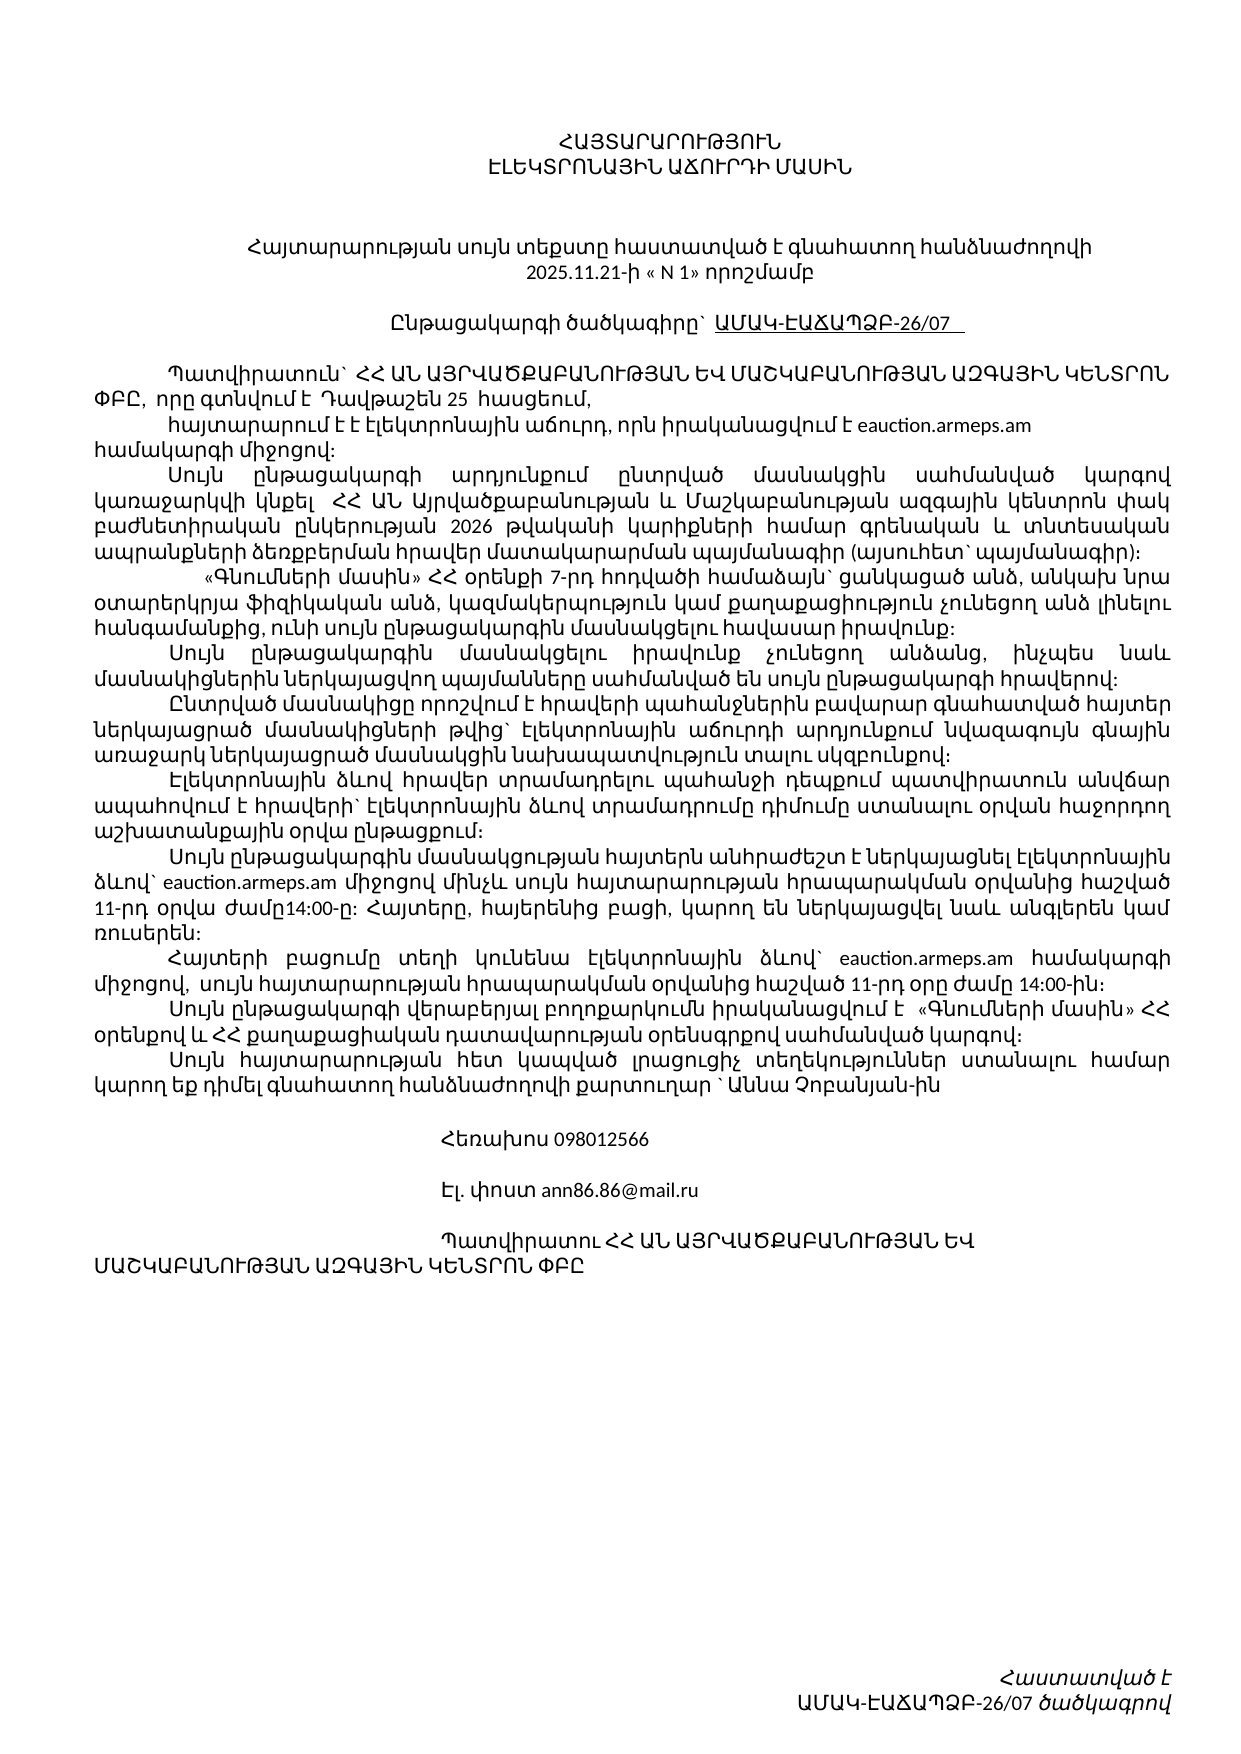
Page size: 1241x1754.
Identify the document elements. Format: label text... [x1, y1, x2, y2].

text ԱՄԱԿ-ԷԱՃԱՊՁԲ-26/07 ծածկագրով [94, 1690, 1171, 1716]
text Էլեկտրոնային ձևով հրավեր տրամադրելու պահանջի դեպքում պատվիրատուն անվճար ապահովում է հրավերի` էլեկտրոնային ձևով տրամադրումը դիմումը ստանալու օրվան հաջորդող աշխատանքային օրվա ընթացքում։ [94, 768, 1171, 844]
text Ընթացակարգի ծածկագիրը` ԱՄԱԿ-ԷԱՃԱՊՁԲ-26/07 [94, 310, 1171, 336]
text Հայտերի բացումը տեղի կունենա էլեկտրոնային ձևով` eauction.armeps.am համակարգի միջոցով, սույն հայտարարության հրապարակման օրվանից հաշված 11-րդ օրը ժամը 14:00-ին։ [94, 946, 1171, 996]
text Սույն հայտարարության հետ կապված լրացուցիչ տեղեկություններ ստանալու համար կարող եք դիմել գնահատող հանձնաժողովի քարտուղար ` Աննա Չոբանյան-ին [94, 1047, 1171, 1098]
text Հայտարարության սույն տեքստը հաստատված է գնահատող հանձնաժողովի [94, 234, 1171, 259]
text ԷԼԵԿՏՐՈՆԱՅԻՆ ԱՃՈՒՐԴԻ ՄԱՍԻՆ [94, 154, 1171, 180]
text 2025.11.21 -ի « N 1» որոշմամբ [94, 259, 1171, 285]
text Ընտրված մասնակիցը որոշվում է հրավերի պահանջներին բավարար գնահատված հայտեր ներկայացրած մասնակիցների թվից` էլեկտրոնային աճուրդի արդյունքում նվազագույն գնային առաջարկ ներկայացրած մասնակցին նախապատվություն տալու սկզբունքով։ [94, 691, 1171, 768]
text Հաստատված է [94, 1665, 1171, 1690]
text ՀԱՅՏԱՐԱՐՈՒԹՅՈՒՆ [94, 129, 1171, 154]
text Հեռախոս 098012566 [94, 1126, 1171, 1152]
text Սույն ընթացակարգին մասնակցելու իրավունք չունեցող անձանց, ինչպես նաև մասնակիցներին ներկայացվող պայմանները սահմանված են սույն ընթացակարգի հրավերով: [94, 641, 1171, 691]
text «Գնումների մասին» ՀՀ օրենքի 7-րդ հոդվածի համաձայն` ցանկացած անձ, անկախ նրա օտարերկրյա ֆիզիկական անձ, կազմակերպություն կամ քաղաքացիություն չունեցող անձ լինելու հանգամանքից, ունի սույն ընթացակարգին մասնակցելու հավասար իրավունք: [94, 564, 1171, 641]
text Պատվիրատու ՀՀ ԱՆ ԱՅՐՎԱԾՔԱԲԱՆՈՒԹՅԱՆ ԵՎ ՄԱՇԿԱԲԱՆՈՒԹՅԱՆ ԱԶԳԱՅԻՆ ԿԵՆՏՐՈՆ ՓԲԸ [94, 1228, 1171, 1279]
text Սույն ընթացակարգի վերաբերյալ բողոքարկումն իրականացվում է «Գնումների մասին» ՀՀ օրենքով և ՀՀ քաղաքացիական դատավարության օրենսգրքով սահմանված կարգով։ [94, 996, 1171, 1047]
text Սույն ընթացակարգի արդյունքում ընտրված մասնակցին սահմանված կարգով կառաջարկվի կնքել ՀՀ ԱՆ Այրվածքաբանության և Մաշկաբանության ազգային կենտրոն փակ բաժնետիրական ընկերության 2026 թվականի կարիքների համար գրենական և տնտեսական ապրանքների ձեռքբերման հրավեր մատակարարման պայմանագիր (այսուհետ` պայմանագիր)։ [94, 463, 1171, 564]
text հայտարարում է է էլեկտրոնային աճուրդ, որն իրականացվում է eauction.armeps.am համակարգի միջոցով: [94, 412, 1171, 463]
text Էլ. փոստ ann86.86@mail.ru [94, 1177, 1171, 1203]
text Սույն ընթացակարգին մասնակցության հայտերն անհրաժեշտ է ներկայացնել էլեկտրոնային ձևով` eauction.armeps.am միջոցով մինչև սույն հայտարարության հրապարակման օրվանից հաշված 11-րդ օրվա ժամը14:00-ը: Հայտերը, հայերենից բացի, կարող են ներկայացվել նաև անգլերեն կամ ռուսերեն: [94, 844, 1171, 946]
text Պատվիրատուն` ՀՀ ԱՆ ԱՅՐՎԱԾՔԱԲԱՆՈՒԹՅԱՆ ԵՎ ՄԱՇԿԱԲԱՆՈՒԹՅԱՆ ԱԶԳԱՅԻՆ ԿԵՆՏՐՈՆ ՓԲԸ, որը գտնվում է Դավթաշեն 25 հասցեում, [94, 361, 1171, 412]
